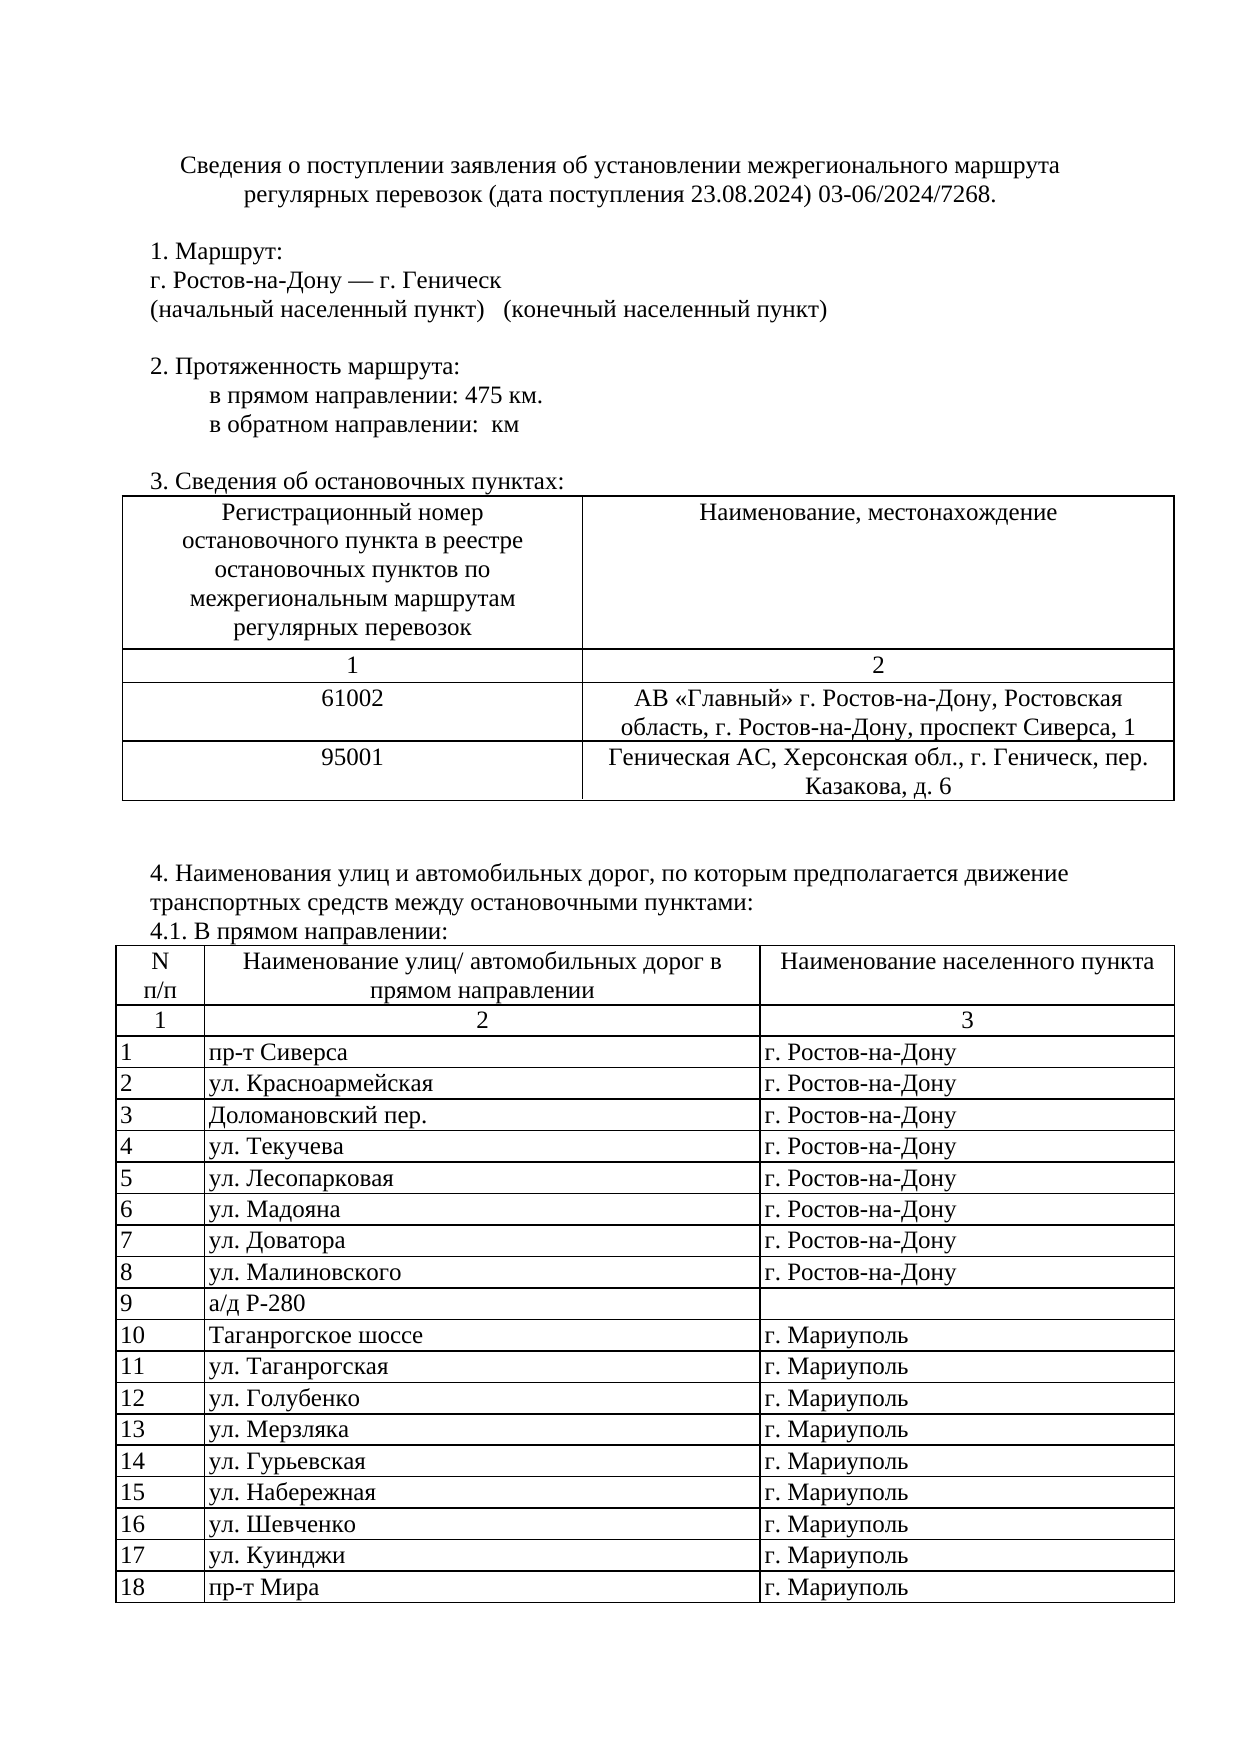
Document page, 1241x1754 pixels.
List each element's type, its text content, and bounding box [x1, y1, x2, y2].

table_cell а/д Р-280 [205, 1289, 759, 1318]
table_header N п/п [117, 946, 204, 1004]
text в прямом направлении: 475 км. [150, 380, 1090, 409]
table_cell 7 [117, 1226, 204, 1256]
table_cell 2 [583, 650, 1173, 681]
table_cell г. Мариуполь [761, 1415, 1174, 1444]
table_cell г. Мариуполь [761, 1477, 1174, 1507]
table_cell ул. Малиновского [205, 1257, 759, 1287]
table_header Наименование улиц/ автомобильных дорог в прямом направлении [205, 946, 759, 1004]
table_cell г. Мариуполь [761, 1446, 1174, 1476]
text г. Ростов-на-Дону — г. Геническ [150, 265, 1090, 294]
table_cell пр-т Сиверса [205, 1037, 759, 1067]
table_cell г. Мариуполь [761, 1383, 1174, 1413]
table_cell ул. Доватора [205, 1226, 759, 1256]
table_cell ул. Красноармейская [205, 1068, 759, 1098]
text 4. Наименования улиц и автомобильных дорог, по которым предполагается движение транспортных средств между остановочными пунктами: [150, 858, 1090, 916]
table_cell 2 [205, 1006, 759, 1035]
table_cell ул. Мерзляка [205, 1415, 759, 1444]
table_cell 13 [117, 1415, 204, 1444]
text 2. Протяженность маршрута: [150, 351, 1090, 380]
table_cell 1 [117, 1037, 204, 1067]
table_cell 2 [117, 1068, 204, 1098]
table_cell г. Мариуполь [761, 1540, 1174, 1570]
table_cell ул. Лесопарковая [205, 1163, 759, 1193]
table_cell 17 [117, 1540, 204, 1570]
table_cell г. Ростов-на-Дону [761, 1257, 1174, 1287]
table_cell ул. Таганрогская [205, 1352, 759, 1381]
table_cell г. Мариуполь [761, 1352, 1174, 1381]
table_cell ул. Шевченко [205, 1509, 759, 1539]
table_cell 14 [117, 1446, 204, 1476]
table_cell г. Ростов-на-Дону [761, 1226, 1174, 1256]
table_cell 95001 [123, 742, 582, 799]
table_cell Геническая АС, Херсонская обл., г. Геническ, пер. Казакова, д. 6 [583, 742, 1173, 799]
table_cell Таганрогское шоссе [205, 1320, 759, 1350]
table_cell г. Мариуполь [761, 1320, 1174, 1350]
table_header Регистрационный номер остановочного пункта в реестре остановочных пунктов по межрегиональным маршрутам регулярных перевозок [123, 497, 582, 648]
table_cell 61002 [123, 683, 582, 740]
table_cell 18 [117, 1572, 204, 1602]
text Сведения о поступлении заявления об установлении межрегионального маршрута регулярных перевозок (дата поступления 23.08.2024) 03-06/2024/7268. [150, 150, 1090, 207]
table_header Наименование, местонахождение [583, 497, 1173, 648]
table_cell ул. Голубенко [205, 1383, 759, 1413]
text (начальный населенный пункт) (конечный населенный пункт) [150, 294, 1090, 322]
table_cell 3 [761, 1006, 1174, 1035]
table_cell 1 [117, 1006, 204, 1035]
table_cell 16 [117, 1509, 204, 1539]
table_cell г. Ростов-на-Дону [761, 1131, 1174, 1161]
text 1. Маршрут: [150, 236, 1090, 265]
text 4.1. В прямом направлении: [150, 916, 1090, 945]
table_cell ул. Набережная [205, 1477, 759, 1507]
table_cell ул. Куинджи [205, 1540, 759, 1570]
text 3. Сведения об остановочных пунктах: [150, 466, 1090, 495]
table_cell [761, 1289, 1174, 1318]
table_cell ул. Гурьевская [205, 1446, 759, 1476]
table_cell г. Ростов-на-Дону [761, 1037, 1174, 1067]
table_cell 4 [117, 1131, 204, 1161]
table_cell 6 [117, 1194, 204, 1224]
table_cell 11 [117, 1352, 204, 1381]
table_cell АВ «Главный» г. Ростов-на-Дону, Ростовская область, г. Ростов-на-Дону, проспект Сиверса, 1 [583, 683, 1173, 740]
table_header Наименование населенного пункта [761, 946, 1174, 1004]
table_cell ул. Мадояна [205, 1194, 759, 1224]
table_cell г. Мариуполь [761, 1509, 1174, 1539]
table_cell ул. Текучева [205, 1131, 759, 1161]
table_cell г. Мариуполь [761, 1572, 1174, 1602]
table_cell 3 [117, 1100, 204, 1130]
table_cell пр-т Мира [205, 1572, 759, 1602]
table_cell г. Ростов-на-Дону [761, 1100, 1174, 1130]
table_cell 5 [117, 1163, 204, 1193]
table_cell г. Ростов-на-Дону [761, 1163, 1174, 1193]
table_cell 8 [117, 1257, 204, 1287]
table_cell г. Ростов-на-Дону [761, 1194, 1174, 1224]
table_cell 1 [123, 650, 582, 681]
table_cell 15 [117, 1477, 204, 1507]
text в обратном направлении: км [150, 409, 1090, 437]
table_cell г. Ростов-на-Дону [761, 1068, 1174, 1098]
table_cell 10 [117, 1320, 204, 1350]
table_cell 9 [117, 1289, 204, 1318]
table_cell Доломановский пер. [205, 1100, 759, 1130]
table_cell 12 [117, 1383, 204, 1413]
